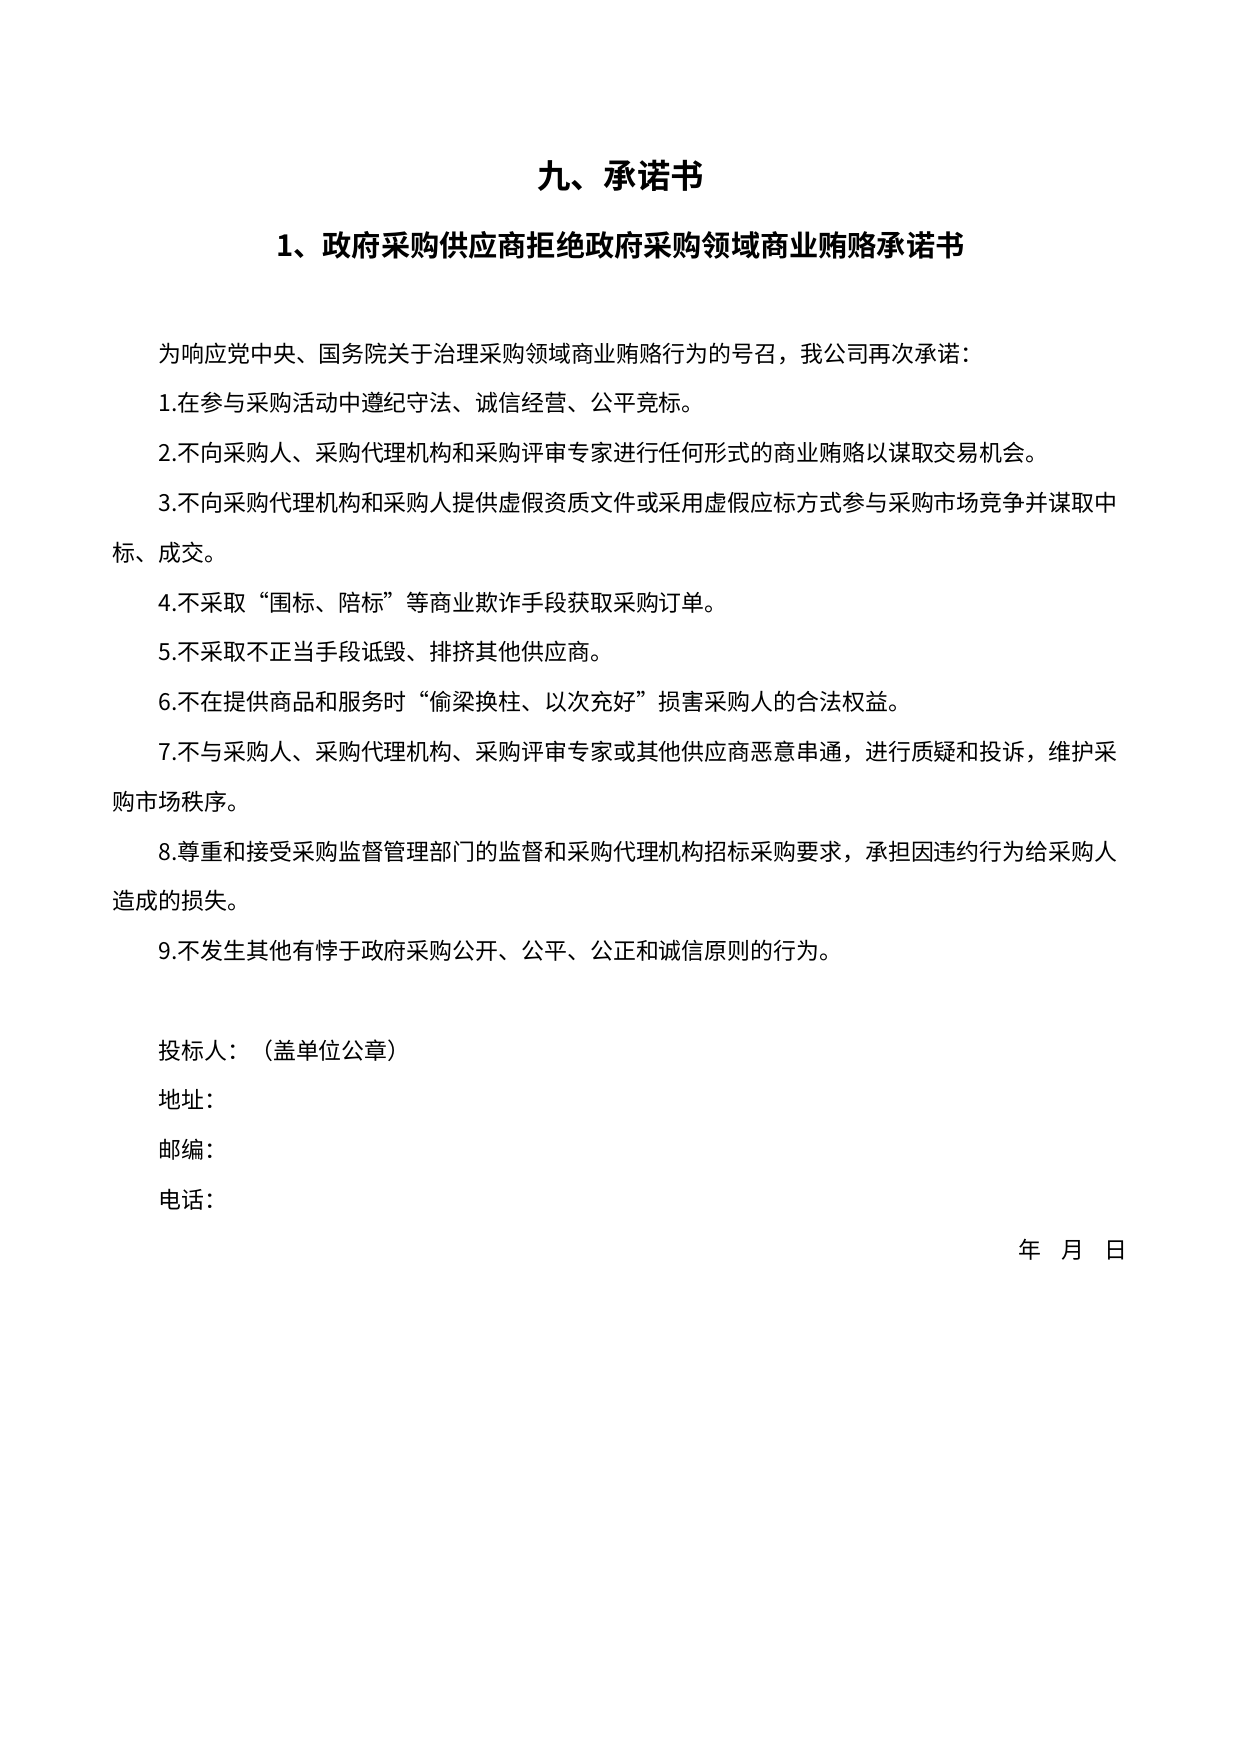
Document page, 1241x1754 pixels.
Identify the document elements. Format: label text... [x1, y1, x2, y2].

text 1、政府采购供应商拒绝政府采购领域商业贿赂承诺书 [112, 222, 1128, 264]
text 年 月 日 [112, 1232, 1128, 1265]
text 3.不向采购代理机构和采购人提供虚假资质文件或采用虚假应标方式参与采购市场竞争并谋取中标、成交。 [112, 485, 1128, 568]
text 邮编： [112, 1132, 1128, 1165]
text 4.不采取“围标、陪标”等商业欺诈手段获取采购订单。 [112, 584, 1128, 618]
text 2.不向采购人、采购代理机构和采购评审专家进行任何形式的商业贿赂以谋取交易机会。 [112, 435, 1128, 468]
text 6.不在提供商品和服务时“偷梁换柱、以次充好”损害采购人的合法权益。 [112, 684, 1128, 717]
text 1.在参与采购活动中遵纪守法、诚信经营、公平竞标。 [112, 385, 1128, 418]
text 5.不采取不正当手段诋毁、排挤其他供应商。 [112, 634, 1128, 667]
text 地址： [112, 1082, 1128, 1116]
text 九、承诺书 [112, 150, 1128, 198]
text 为响应党中央、国务院关于治理采购领域商业贿赂行为的号召，我公司再次承诺： [112, 336, 1128, 369]
text 8.尊重和接受采购监督管理部门的监督和采购代理机构招标采购要求，承担因违约行为给采购人造成的损失。 [112, 833, 1128, 916]
text 投标人：（盖单位公章） [112, 1033, 1128, 1066]
text 9.不发生其他有悖于政府采购公开、公平、公正和诚信原则的行为。 [112, 933, 1128, 966]
text 电话： [112, 1182, 1128, 1215]
text 7.不与采购人、采购代理机构、采购评审专家或其他供应商恶意串通，进行质疑和投诉，维护采购市场秩序。 [112, 734, 1128, 817]
